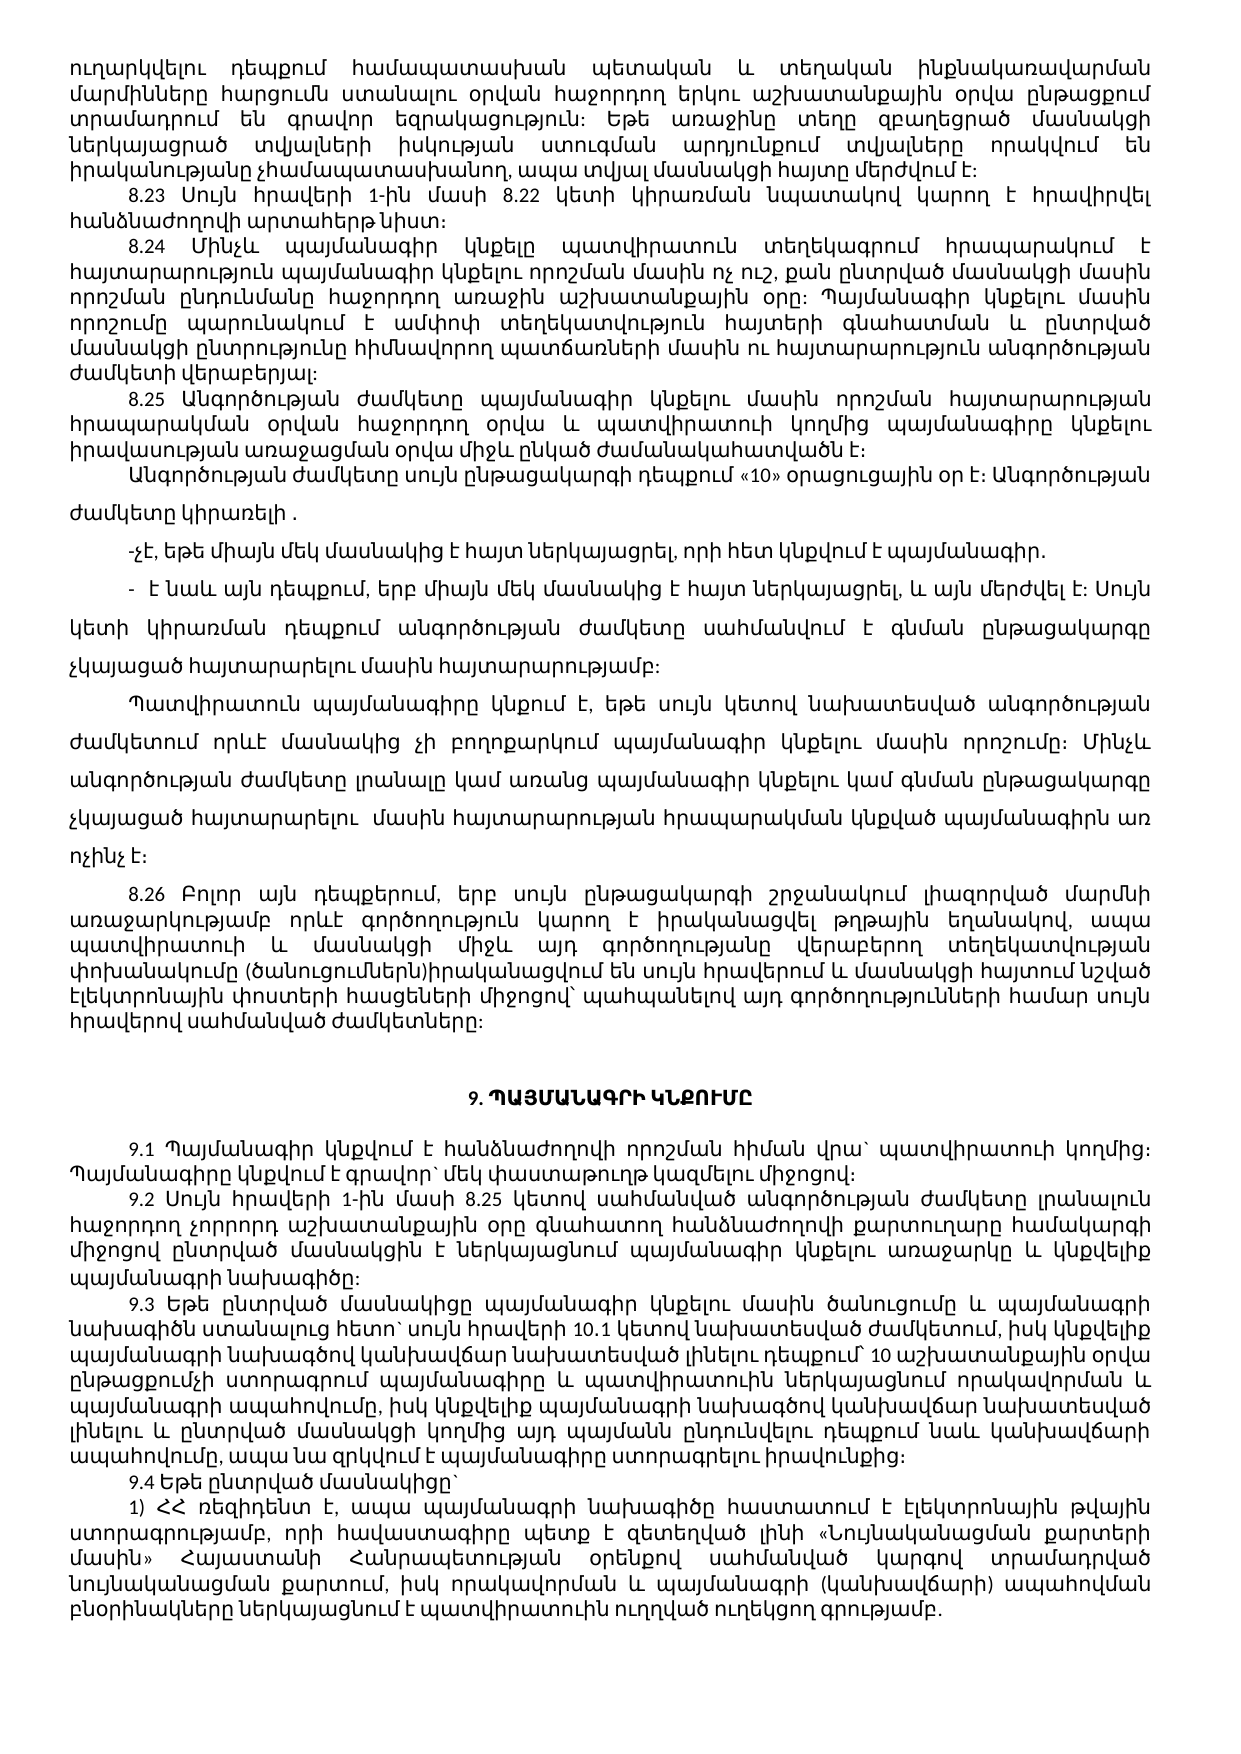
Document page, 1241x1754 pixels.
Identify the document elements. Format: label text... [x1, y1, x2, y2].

text -չէ, եթե միայն մեկ մասնակից է հայտ ներկայացրել, որի հետ կնքվում է պայմանագիր․ [69, 538, 1152, 564]
text 9.2 Սույն հրավերի 1-ին մասի 8.25 կետով սահմանված անգործության ժամկետը լրանալուն հաջորդող չորրորդ աշխատանքային օրը գնահատող հանձնաժողովի քարտուղարը համակարգի միջոցով ընտրված մասնակցին է ներկայացնում պայմանագիր կնքելու առաջարկը և կնքվելիք պայմանագրի նախագիծը: [69, 1187, 1152, 1291]
text 9.3 Եթե ընտրված մասնակիցը պայմանագիր կնքելու մասին ծանուցումը և պայմանագրի նախագիծն ստանալուց հետո` սույն հրավերի 10․1 կետով նախատեսված ժամկետում, իսկ կնքվելիք պայմանագրի նախագծով կանխավճար նախատեսված լինելու դեպքում՝ 10 աշխատանքային օրվա ընթացքումչի ստորագրում պայմանագիրը և պատվիրատուին ներկայացնում որակավորման և պայմանագրի ապահովումը, իսկ կնքվելիք պայմանագրի նախագծով կանխավճար նախատեսված լինելու և ընտրված մասնակցի կողմից այդ պայմանն ընդունվելու դեպքում նաև կանխավճարի ապահովումը, ապա նա զրկվում է պայմանագիրը ստորագրելու իրավունքից։ [69, 1291, 1152, 1469]
text 9.4 Եթե ընտրված մասնակիցը` [69, 1469, 1152, 1494]
text 9.1 Պայմանագիր կնքվում է հանձնաժողովի որոշման հիման վրա` պատվիրատուի կողմից։ Պայմանագիրը կնքվում է գրավոր` մեկ փաստաթուղթ կազմելու միջոցով։ [69, 1136, 1152, 1187]
text 8.24 Մինչև պայմանագիր կնքելը պատվիրատուն տեղեկագրում հրապարակում է հայտարարություն պայմանագիր կնքելու որոշման մասին ոչ ուշ, քան ընտրված մասնակցի մասին որոշման ընդունմանը հաջորդող առաջին աշխատանքային օրը: Պայմանագիր կնքելու մասին որոշումը պարունակում է ամփոփ տեղեկատվություն հայտերի գնահատման և ընտրված մասնակցի ընտրությունը հիմնավորող պատճառների մասին ու հայտարարություն անգործության ժամկետի վերաբերյալ: [69, 233, 1152, 386]
text 8.25 Անգործության ժամկետը պայմանագիր կնքելու մասին որոշման հայտարարության հրապարակման օրվան հաջորդող օրվա և պատվիրատուի կողմից պայմանագիրը կնքելու իրավասության առաջացման օրվա միջև ընկած ժամանակահատվածն է։ [69, 386, 1152, 462]
text 8.23 Սույն հրավերի 1-ին մասի 8.22 կետի կիրառման նպատակով կարող է հրավիրվել հանձնաժողովի արտահերթ նիստ։ [69, 183, 1152, 233]
text Անգործության ժամկետը սույն ընթացակարգի դեպքում «10» օրացուցային օր է։ Անգործության ժամկետը կիրառելի ․ [69, 462, 1152, 526]
text - է նաև այն դեպքում, երբ միայն մեկ մասնակից է հայտ ներկայացրել, և այն մերժվել է: Սույն կետի կիրառման դեպքում անգործության ժամկետը սահմանվում է գնման ընթացակարգը չկայացած հայտարարելու մասին հայտարարությամբ: [69, 577, 1152, 678]
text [69, 56, 1152, 183]
text 1) ՀՀ ռեզիդենտ է, ապա պայմանագրի նախագիծը հաստատում է էլեկտրոնային թվային ստորագրությամբ, որի հավաստագիրը պետք է զետեղված լինի «Նույնականացման քարտերի մասին» Հայաստանի Հանրապետության օրենքով սահմանված կարգով տրամադրված նույնականացման քարտում, իսկ որակավորման և պայմանագրի (կանխավճարի) ապահովման բնօրինակները ներկայացնում է պատվիրատուին ուղղված ուղեկցող գրությամբ. [69, 1494, 1152, 1622]
text Պատվիրատուն պայմանագիրը կնքում է, եթե սույն կետով նախատեսված անգործության ժամկետում որևէ մասնակից չի բողոքարկում պայմանագիր կնքելու մասին որոշումը։ Մինչև անգործության ժամկետը լրանալը կամ առանց պայմանագիր կնքելու կամ գնման ընթացակարգը չկայացած հայտարարելու մասին հայտարարության հրապարակման կնքված պայմանագիրն առ ոչինչ է։ [69, 691, 1152, 869]
text 8.26 Բոլոր այն դեպքերում, երբ սույն ընթացակարգի շրջանակում լիազորված մարմնի առաջարկությամբ որևէ գործողություն կարող է իրականացվել թղթային եղանակով, ապա պատվիրատուի և մասնակցի միջև այդ գործողությանը վերաբերող տեղեկատվության փոխանակումը (ծանուցումներն)իրականացվում են սույն հրավերում և մասնակցի հայտում նշված էլեկտրոնային փոստերի հասցեների միջոցով՝ պահպանելով այդ գործողությունների համար սույն հրավերով սահմանված ժամկետները: [69, 882, 1152, 1034]
text 9. ՊԱՅՄԱՆԱԳՐԻ ԿՆՔՈՒՄԸ [69, 1085, 1152, 1110]
